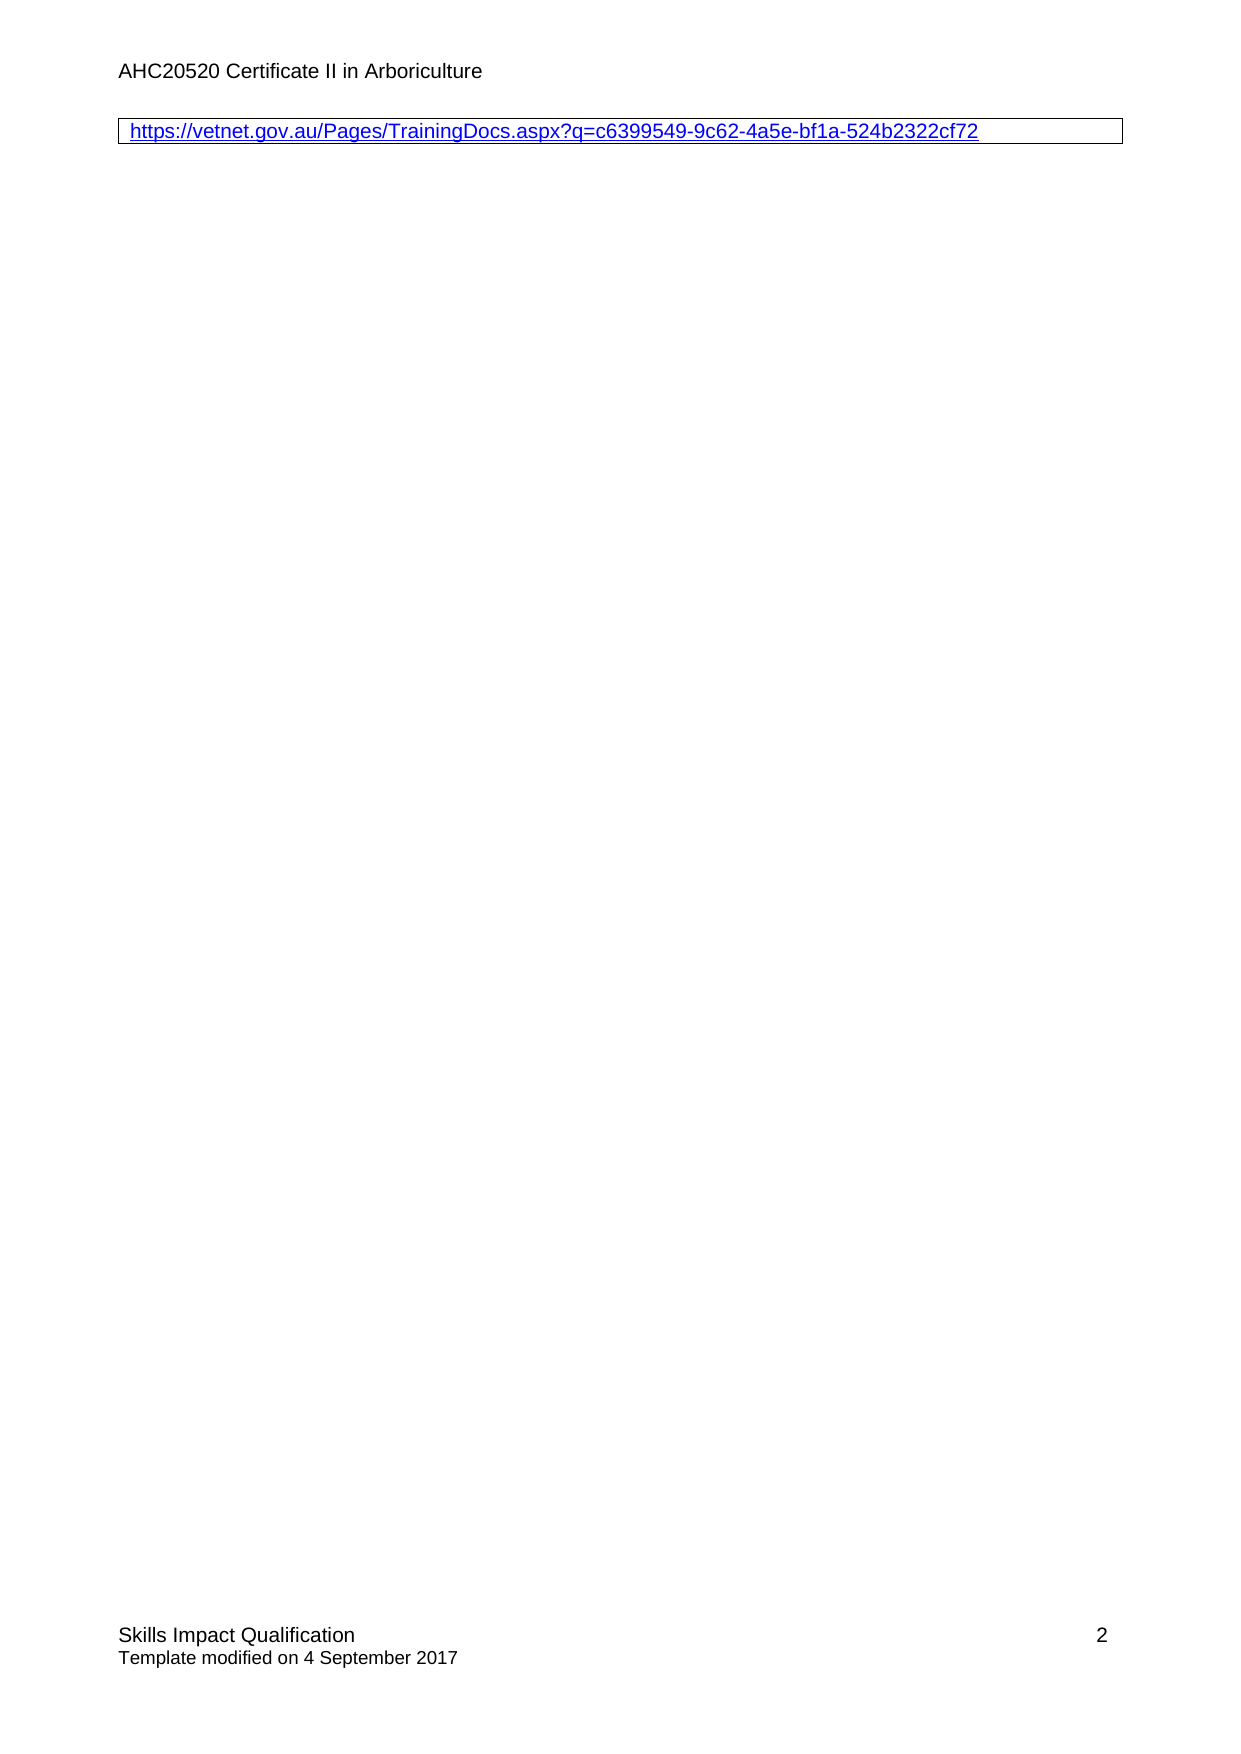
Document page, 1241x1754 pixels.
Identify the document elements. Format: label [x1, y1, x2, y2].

table_cell [119, 119, 1122, 143]
